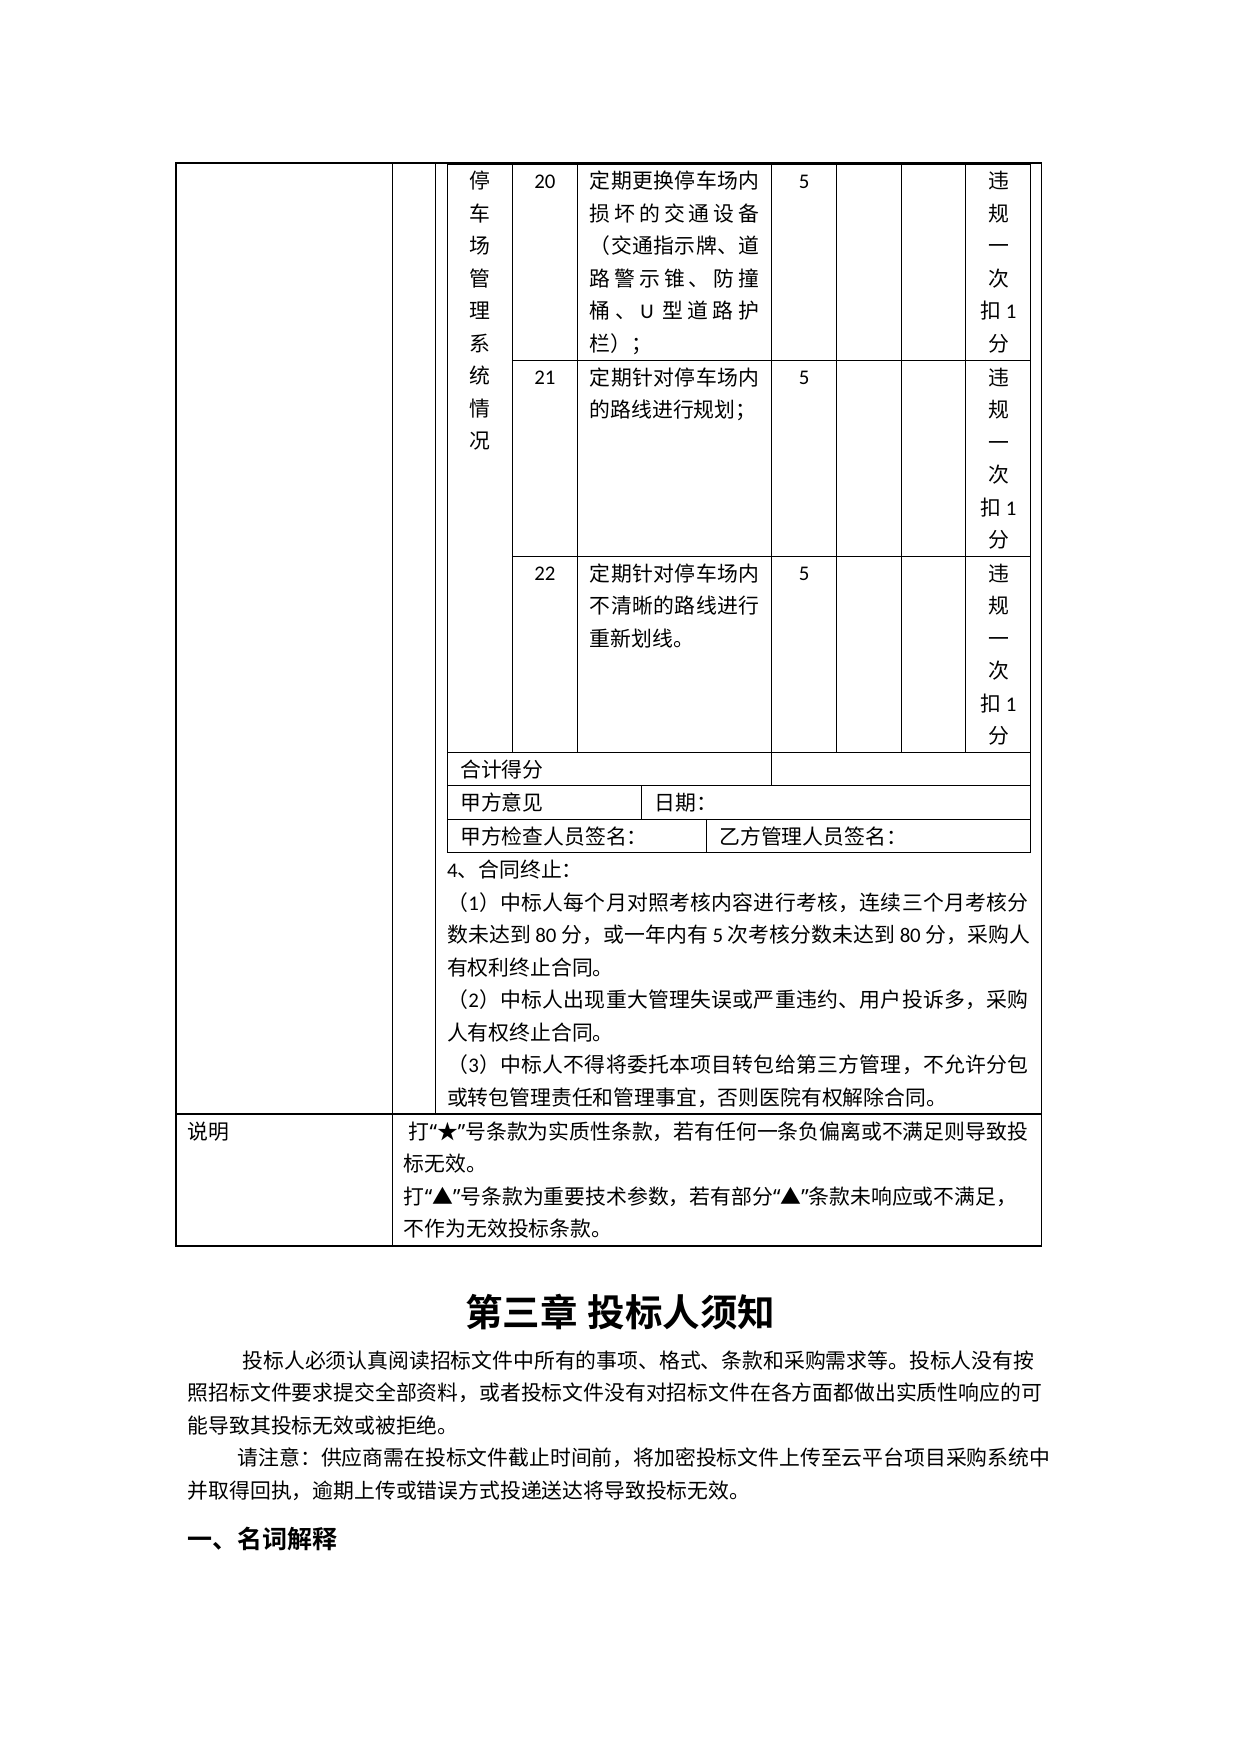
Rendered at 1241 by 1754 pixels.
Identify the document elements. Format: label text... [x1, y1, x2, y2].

text 投标人必须认真阅读招标文件中所有的事项、格式、条款和采购需求等。投标人没有按照招标文件要求提交全部资料，或者投标文件没有对招标文件在各方面都做出实质性响应的可能导致其投标无效或被拒绝。 [187, 1344, 1053, 1441]
table_cell 说明 [177, 1115, 392, 1245]
text 请注意：供应商需在投标文件截止时间前，将加密投标文件上传至云平台项目采购系统中并取得回执，逾期上传或错误方式投递送达将导致投标无效。 [187, 1441, 1053, 1506]
table_cell [177, 164, 392, 1113]
text 一、名词解释 [187, 1506, 1053, 1571]
text 第三章 投标人须知 [187, 1279, 1053, 1344]
table_cell 4 [393, 164, 435, 1113]
table_cell 打“★”号条款为实质性条款，若有任何一条负偏离或不满足则导致投标无效。 打“▲”号条款为重要技术参数，若有部分“▲”条款未响应或不满足，不作为无效投标条款。 [393, 1115, 1041, 1245]
